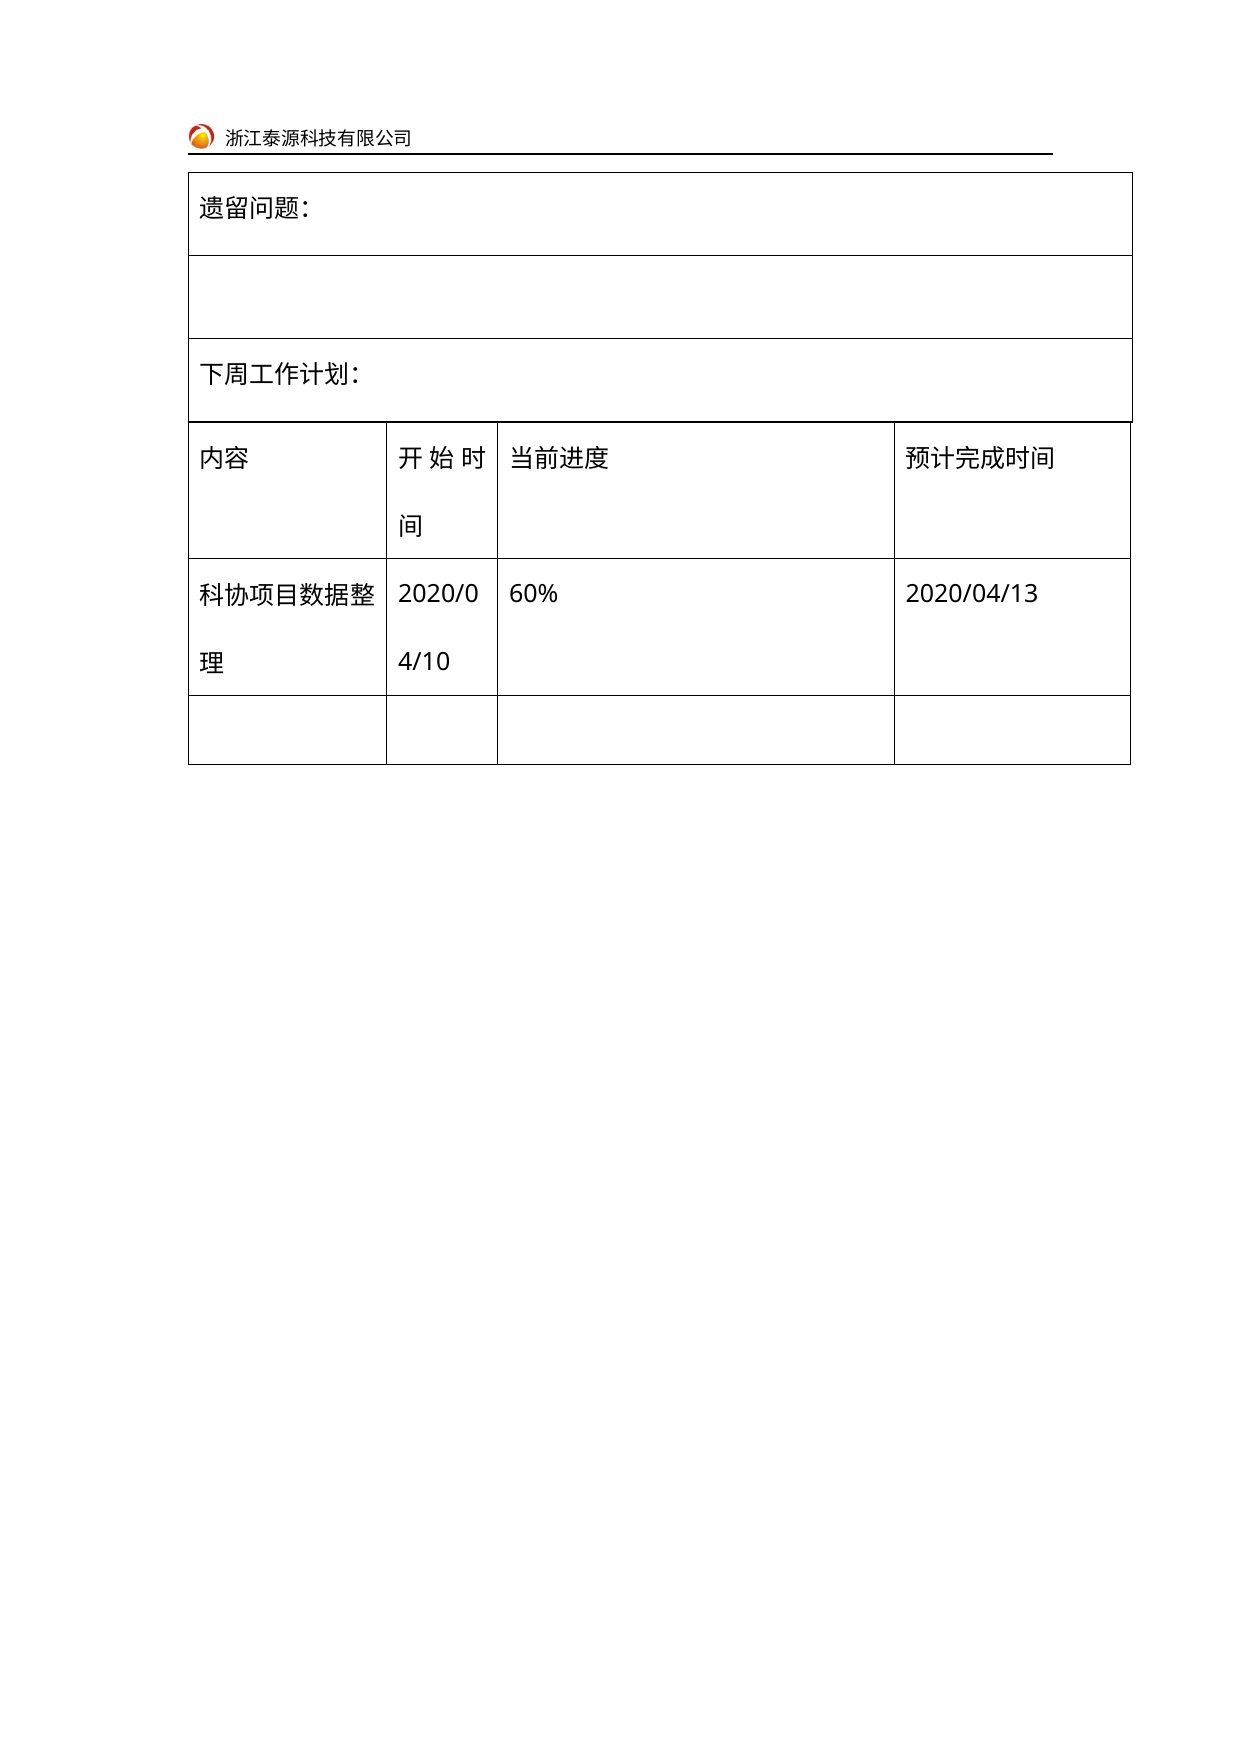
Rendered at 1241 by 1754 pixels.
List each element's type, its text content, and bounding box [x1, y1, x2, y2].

table_cell 遗留问题： [189, 173, 1132, 255]
table_cell 2020/04/10 [387, 559, 497, 695]
table_cell 科协项目数据整理 [189, 559, 386, 695]
table_cell 当前进度 [498, 423, 894, 558]
table_cell [387, 696, 497, 764]
table_cell 2020/04/13 [895, 559, 1130, 695]
table_cell 下周工作计划： [189, 339, 1132, 421]
table_cell [498, 696, 894, 764]
table_cell 60% [498, 559, 894, 695]
picture [187, 121, 217, 150]
table_cell [189, 256, 1132, 338]
table_cell 内容 [189, 423, 386, 558]
table_cell 开始时间 [387, 423, 497, 558]
table_cell [895, 696, 1130, 764]
table_cell 预计完成时间 [895, 423, 1130, 558]
table_cell [189, 696, 386, 764]
